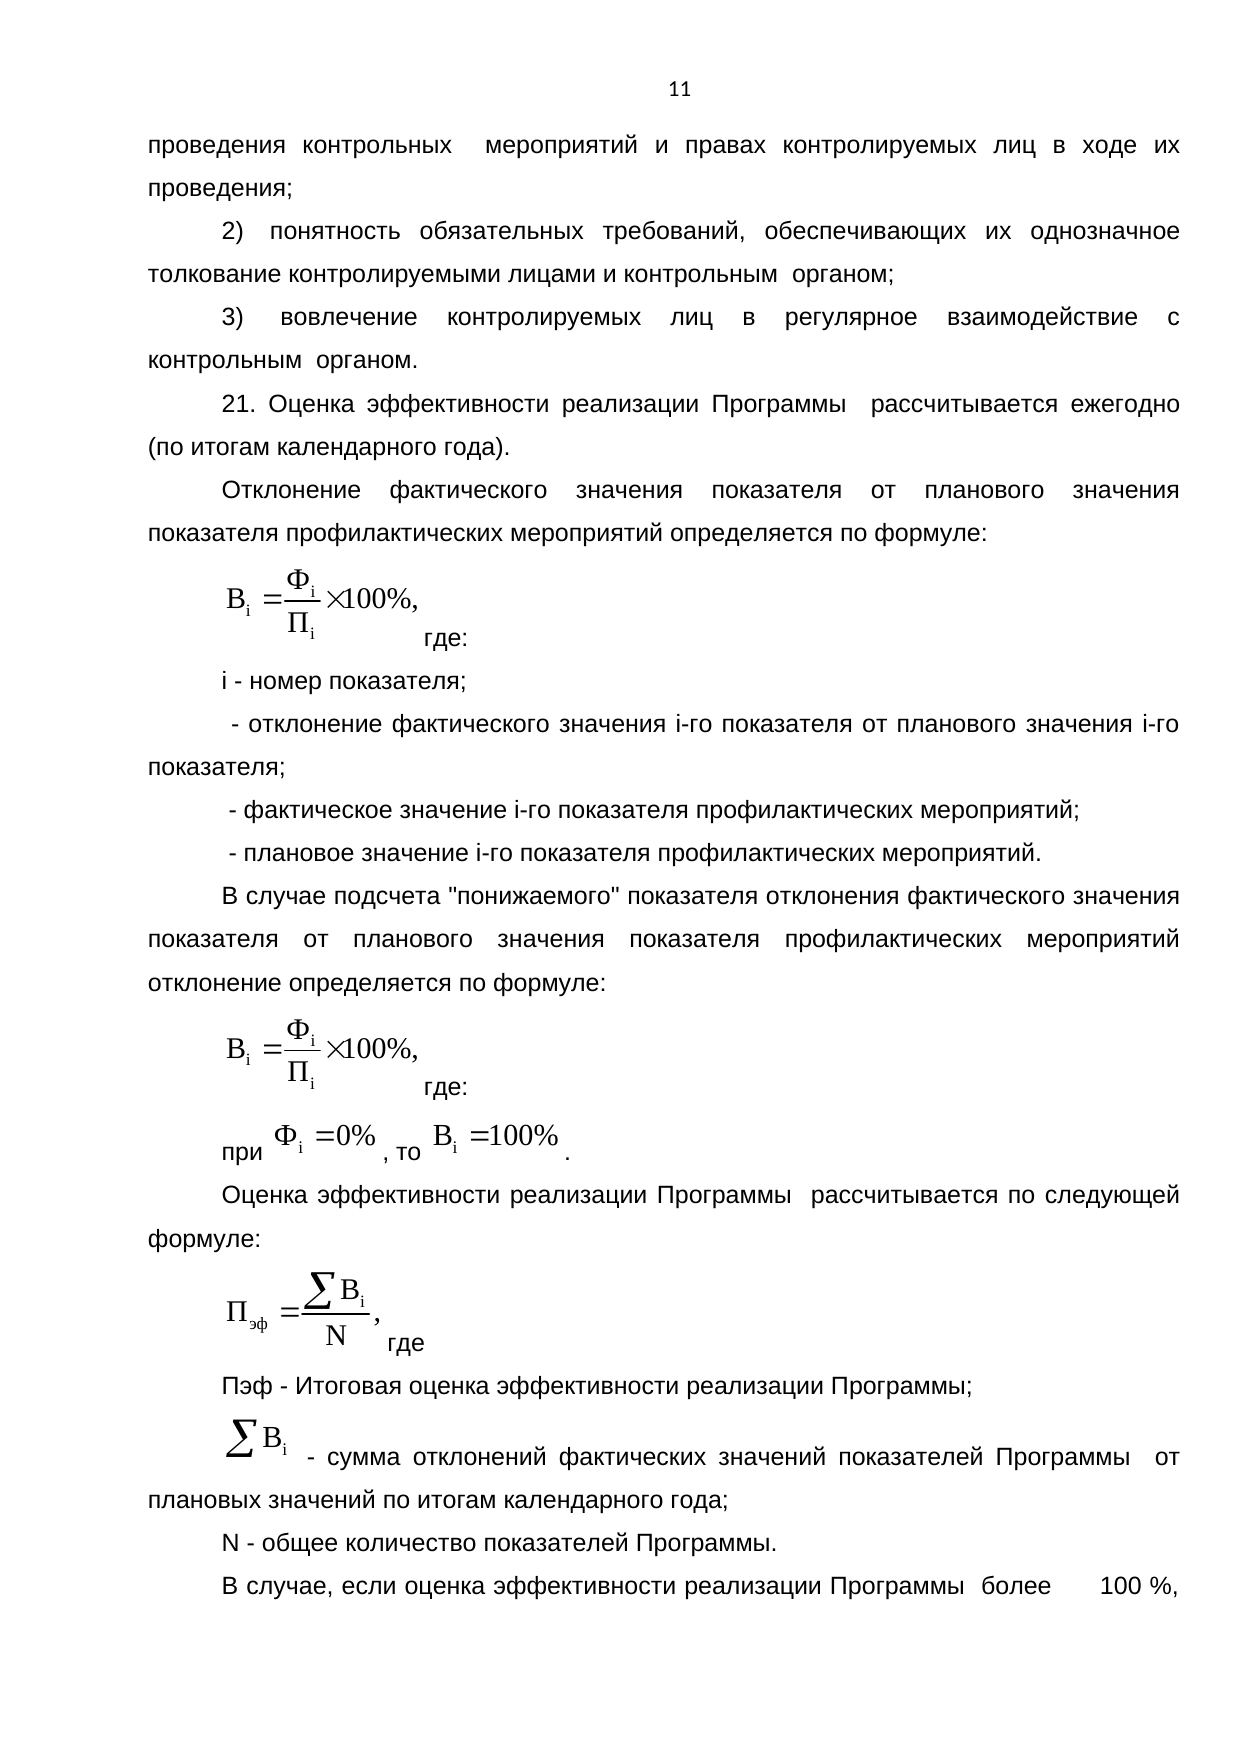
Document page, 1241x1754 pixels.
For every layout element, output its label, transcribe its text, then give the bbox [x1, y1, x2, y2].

text В случае подсчета "понижаемого" показателя отклонения фактического значения показателя от планового значения показателя профилактических мероприятий отклонение определяется по формуле: [148, 881, 1181, 996]
text где: [148, 1011, 1181, 1101]
text - отклонение фактического значения i-го показателя от планового значения i-го показателя; [148, 709, 1181, 781]
text - сумма отклонений фактических значений показателей Программы от плановых значений по итогам календарного года; [148, 1414, 1181, 1513]
text Пэф - Итоговая оценка эффективности реализации Программы; [148, 1371, 1181, 1400]
list понятность обязательных требований, обеспечивающих их однозначное толкование контролируемыми лицами и контрольным органом; [148, 216, 1181, 288]
list вовлечение контролируемых лиц в регулярное взаимодействие с контрольным органом. [148, 302, 1181, 374]
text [148, 1571, 1181, 1600]
text где: [148, 561, 1181, 651]
text 21. Оценка эффективности реализации Программы рассчитывается ежегодно (по итогам календарного года). [148, 389, 1181, 461]
text N - общее количество показателей Программы. [148, 1528, 1181, 1557]
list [148, 130, 1181, 202]
text где [148, 1267, 1181, 1357]
text - плановое значение i-го показателя профилактических мероприятий. [148, 838, 1181, 867]
text - фактическое значение i-го показателя профилактических мероприятий; [148, 795, 1181, 824]
text i - номер показателя; [148, 666, 1181, 694]
text Оценка эффективности реализации Программы рассчитывается по следующей формуле: [148, 1180, 1181, 1252]
text при , то . [148, 1115, 1181, 1166]
text Отклонение фактического значения показателя от планового значения показателя профилактических мероприятий определяется по формуле: [148, 475, 1181, 547]
